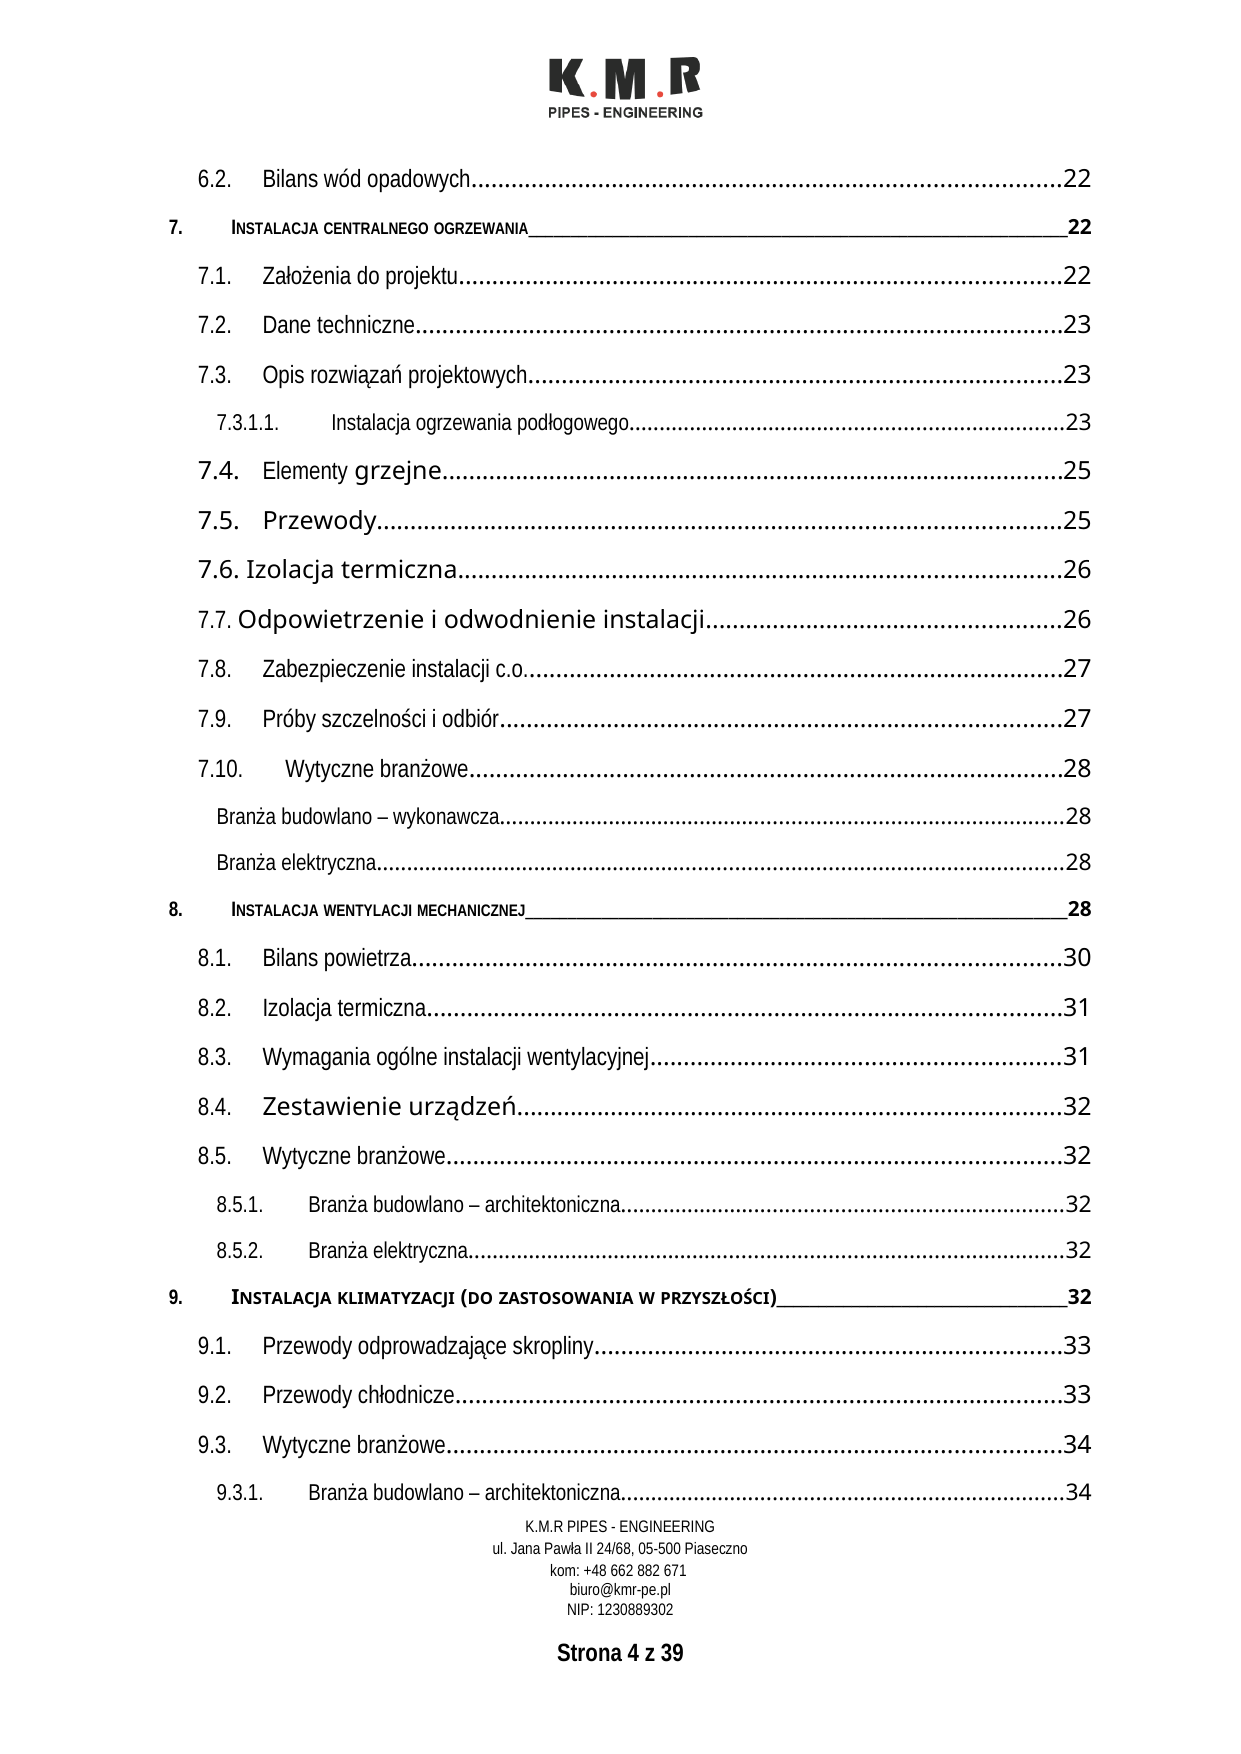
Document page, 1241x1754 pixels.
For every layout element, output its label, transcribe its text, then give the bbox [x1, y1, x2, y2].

text 9.3.1. Branża budowlano – architektoniczna 34 [216, 1476, 1093, 1507]
text 7.6. Izolacja termiczna 26 [198, 552, 1093, 586]
text 8.5.2. Branża elektryczna 32 [216, 1234, 1093, 1265]
text 7.3. Opis rozwiązań projektowych 23 [198, 357, 1093, 391]
text 9.2. Przewody chłodnicze 33 [198, 1377, 1093, 1411]
text 7.2. Dane techniczne 23 [198, 307, 1093, 341]
text 8.5.1. Branża budowlano – architektoniczna 32 [216, 1188, 1093, 1219]
text 7.1. Założenia do projektu 22 [198, 258, 1093, 292]
text 8.5. Wytyczne branżowe 32 [198, 1138, 1093, 1172]
text 8. Instalacja wentylacji mechanicznej 28 [168, 894, 1093, 923]
text 7.3.1.1. Instalacja ogrzewania podłogowego 23 [216, 406, 1093, 438]
picture [518, 29, 735, 144]
text 7.9. Próby szczelności i odbiór 27 [198, 701, 1093, 735]
text 8.1. Bilans powietrza 30 [198, 940, 1093, 974]
text 8.4. Zestawienie urządzeń 32 [198, 1088, 1093, 1122]
text Branża elektryczna 28 [216, 846, 1093, 877]
text 8.3. Wymagania ogólne instalacji wentylacyjnej 31 [198, 1039, 1093, 1073]
text 7.4. Elementy grzejne 25 [198, 453, 1093, 487]
text 7.10. Wytyczne branżowe 28 [198, 750, 1093, 784]
text 9. Instalacja klimatyzacji (do zastosowania w przyszłości) 32 [168, 1282, 1093, 1311]
text 9.1. Przewody odprowadzające skropliny 33 [198, 1327, 1093, 1362]
text 7.5. Przewody 25 [198, 502, 1093, 536]
text 6.2. Bilans wód opadowych 22 [198, 161, 1093, 195]
text 8.2. Izolacja termiczna 31 [198, 989, 1093, 1023]
text Branża budowlano – wykonawcza 28 [216, 800, 1093, 831]
text 7.8. Zabezpieczenie instalacji c.o. 27 [198, 651, 1093, 685]
text 7. Instalacja centralnego ogrzewania 22 [168, 212, 1093, 241]
text 7.7. Odpowietrzenie i odwodnienie instalacji 26 [198, 601, 1093, 636]
text 9.3. Wytyczne branżowe 34 [198, 1427, 1093, 1461]
